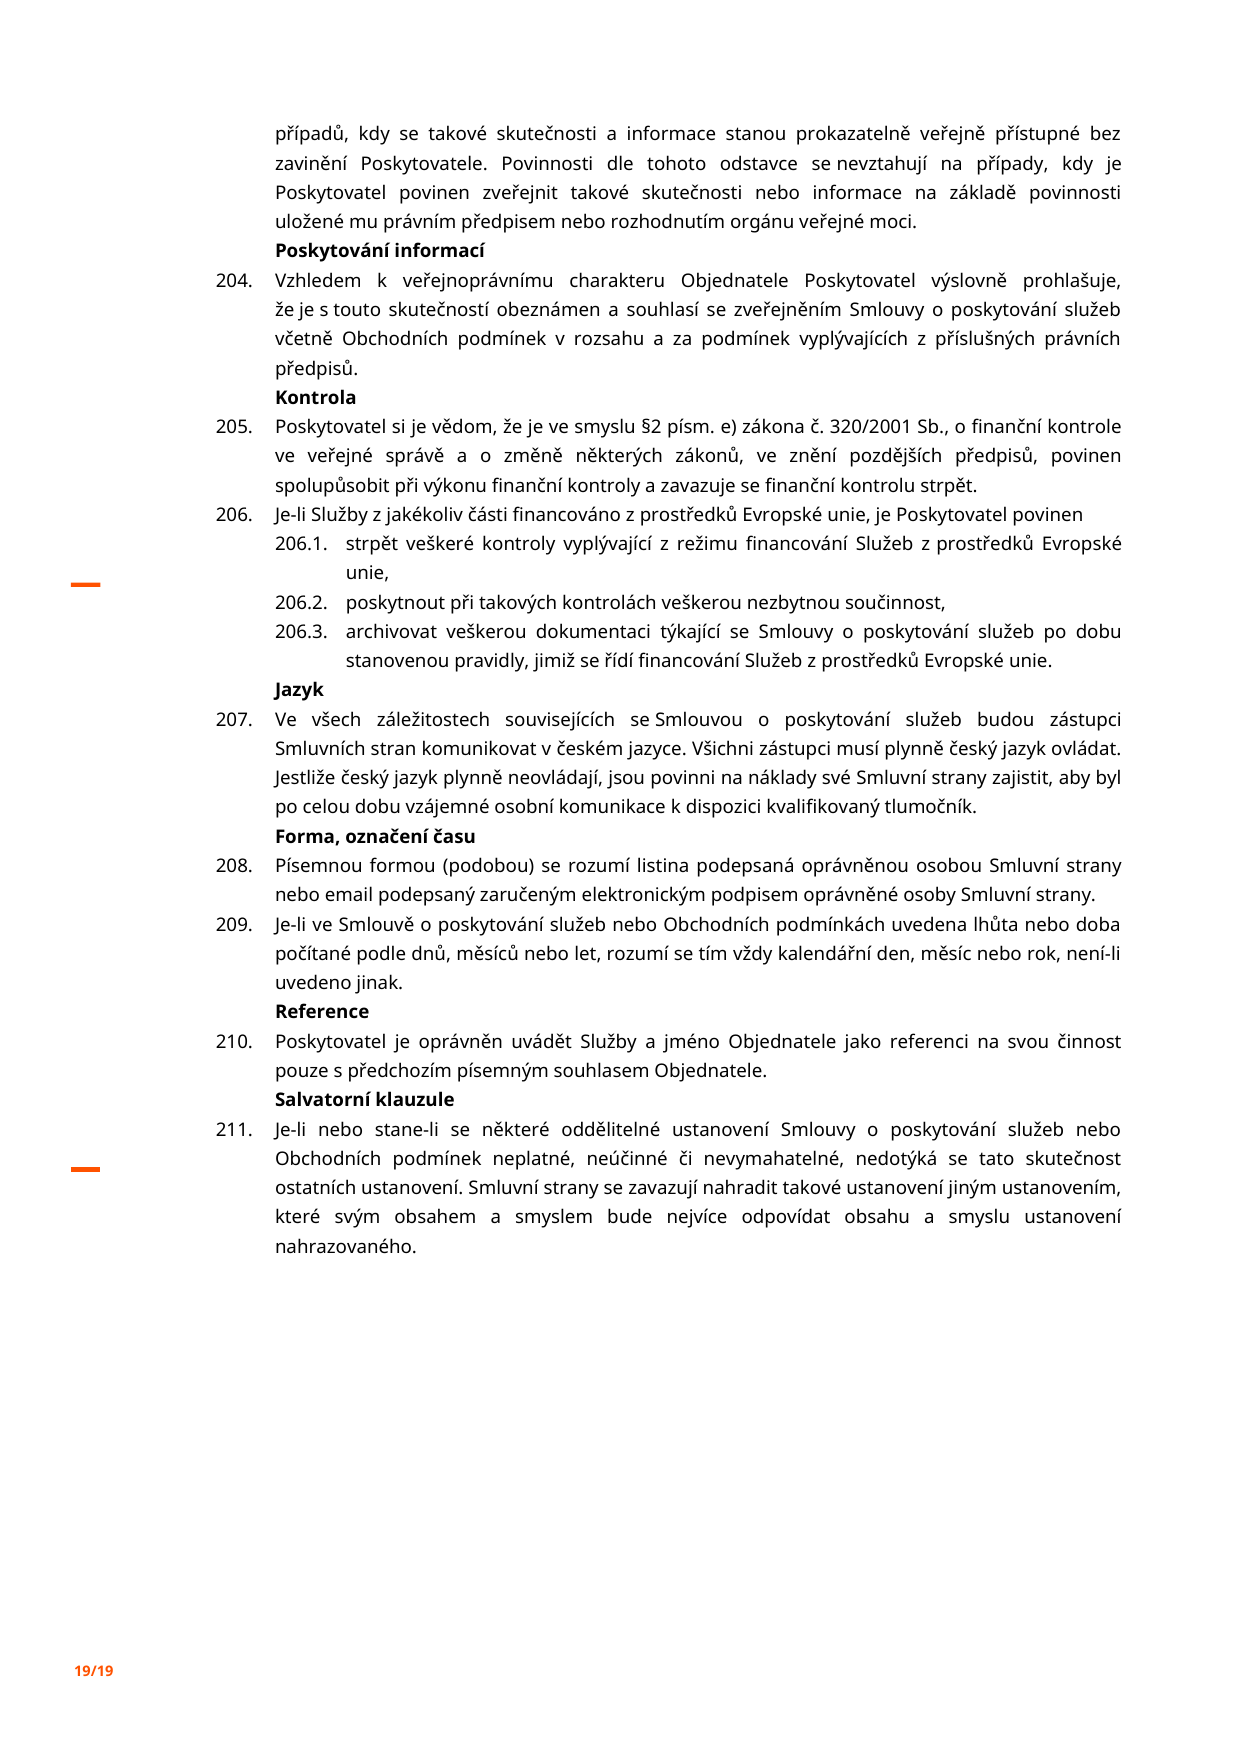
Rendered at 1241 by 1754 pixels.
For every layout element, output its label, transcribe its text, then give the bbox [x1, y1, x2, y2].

list Poskytovatel je oprávněn uvádět Služby a jméno Objednatele jako referenci na svou činnost pouze s předchozím písemným souhlasem Objednatele. [216, 1028, 1122, 1083]
list Je-li ve Smlouvě o poskytování služeb nebo Obchodních podmínkách uvedena lhůta nebo doba počítané podle dnů, měsíců nebo let, rozumí se tím vždy kalendářní den, měsíc nebo rok, není-li uvedeno jinak. [216, 911, 1122, 995]
list Písemnou formou (podobou) se rozumí listina podepsaná oprávněnou osobou Smluvní strany nebo email podepsaný zaručeným elektronickým podpisem oprávněné osoby Smluvní strany. [216, 852, 1122, 907]
text Poskytování informací [275, 238, 1122, 263]
list strpět veškeré kontroly vyplývající z režimu financování Služeb z prostředků Evropské unie, [275, 530, 1122, 585]
list Je-li nebo stane-li se některé oddělitelné ustanovení Smlouvy o poskytování služeb nebo Obchodních podmínek neplatné, neúčinné či nevymahatelné, nedotýká se tato skutečnost ostatních ustanovení. Smluvní strany se zavazují nahradit takové ustanovení jiným ustanovením, které svým obsahem a smyslem bude nejvíce odpovídat obsahu a smyslu ustanovení nahrazovaného. [216, 1116, 1122, 1258]
text Kontrola [275, 384, 1122, 409]
text Reference [275, 999, 1122, 1024]
list Ve všech záležitostech souvisejících se Smlouvou o poskytování služeb budou zástupci Smluvních stran komunikovat v českém jazyce. Všichni zástupci musí plynně český jazyk ovládat. Jestliže český jazyk plynně neovládají, jsou povinni na náklady své Smluvní strany zajistit, aby byl po celou dobu vzájemné osobní komunikace k dispozici kvalifikovaný tlumočník. [216, 706, 1122, 819]
text Jazyk [275, 677, 1122, 702]
list archivovat veškerou dokumentaci týkající se Smlouvy o poskytování služeb po dobu stanovenou pravidly, jimiž se řídí financování Služeb z prostředků Evropské unie. [275, 618, 1122, 673]
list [216, 121, 1122, 234]
list Je-li Služby z jakékoliv části financováno z prostředků Evropské unie, je Poskytovatel povinen [216, 501, 1122, 527]
list poskytnout při takových kontrolách veškerou nezbytnou součinnost, [275, 589, 1122, 614]
list Vzhledem k veřejnoprávnímu charakteru Objednatele Poskytovatel výslovně prohlašuje, že je s touto skutečností obeznámen a souhlasí se zveřejněním Smlouvy o poskytování služeb včetně Obchodních podmínek v rozsahu a za podmínek vyplývajících z příslušných právních předpisů. [216, 267, 1122, 380]
list Poskytovatel si je vědom, že je ve smyslu §2 písm. e) zákona č. 320/2001 Sb., o finanční kontrole ve veřejné správě a o změně některých zákonů, ve znění pozdějších předpisů, povinen spolupůsobit při výkonu finanční kontroly a zavazuje se finanční kontrolu strpět. [216, 413, 1122, 497]
text Forma, označení času [275, 823, 1122, 849]
text Salvatorní klauzule [275, 1087, 1122, 1112]
